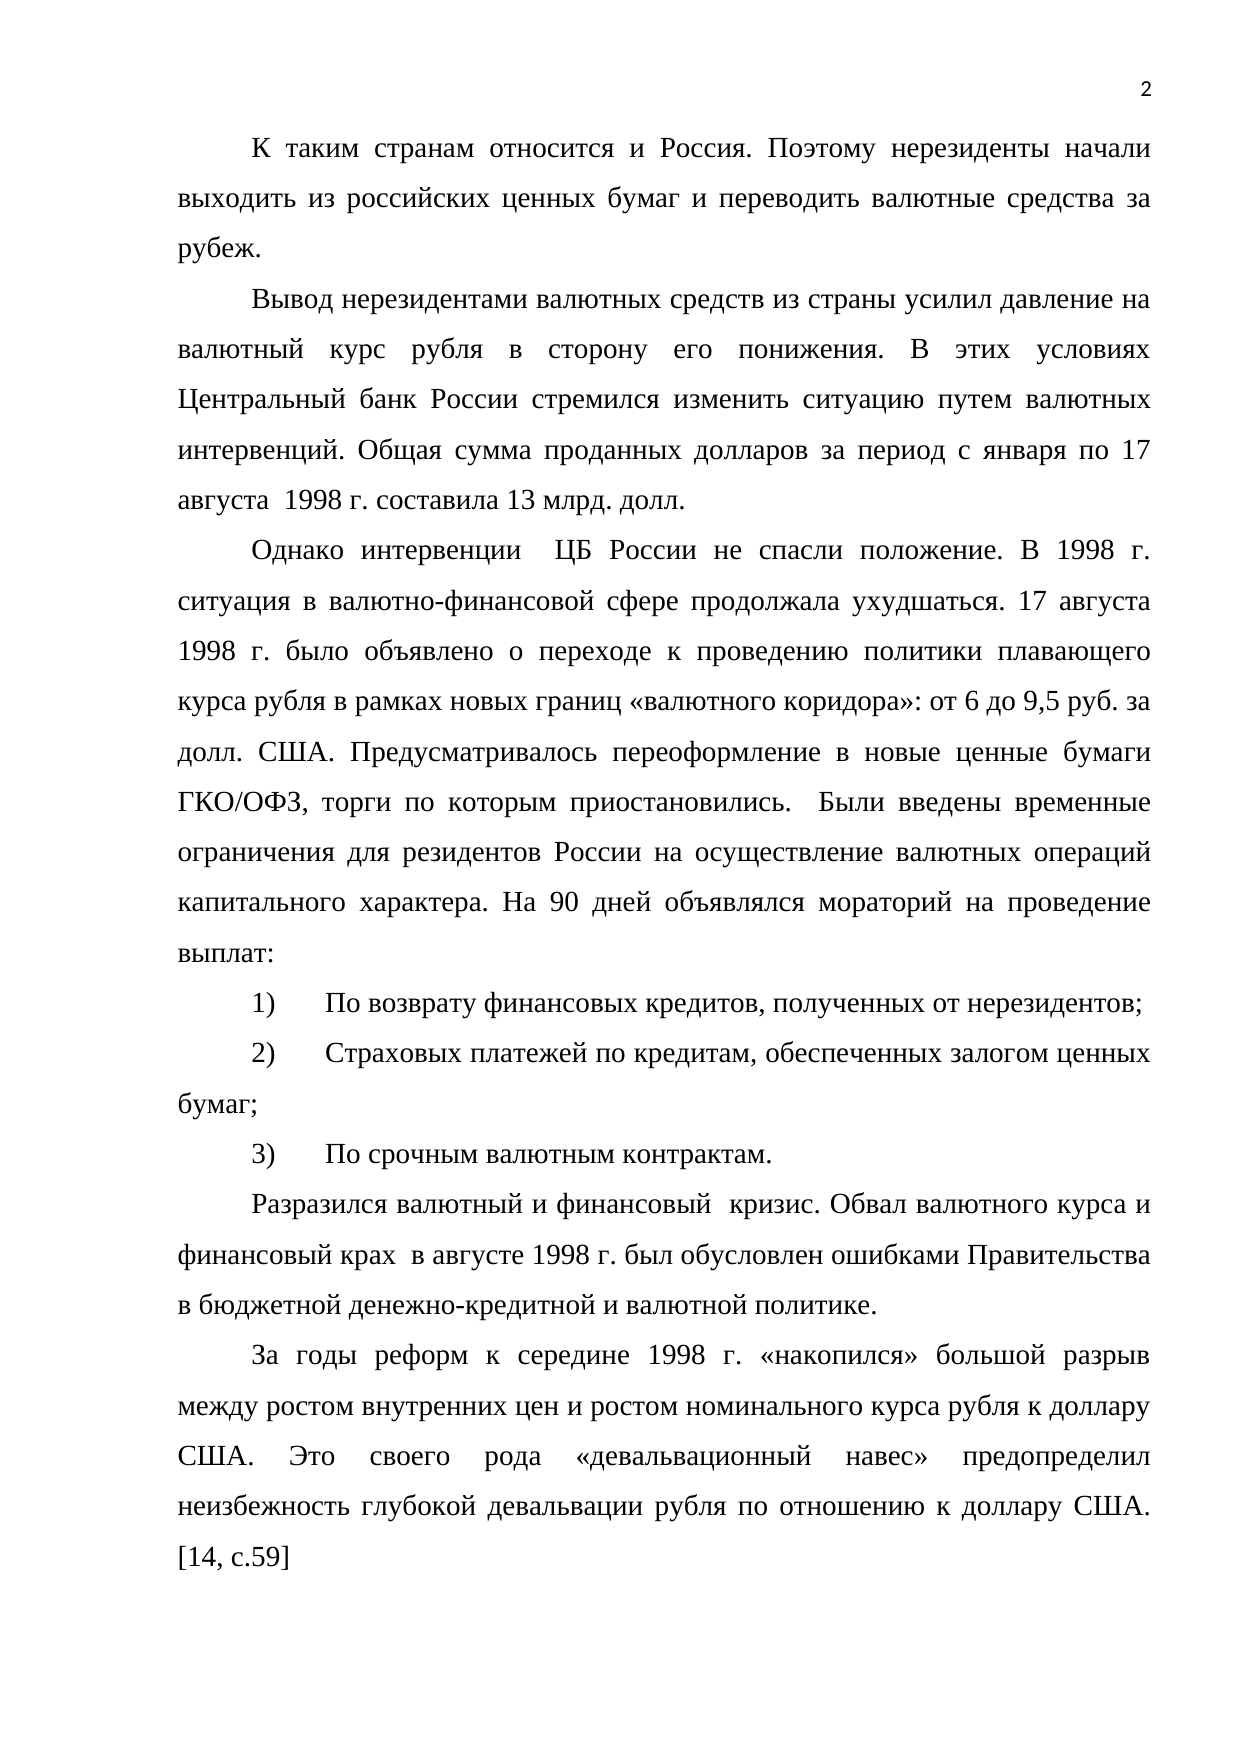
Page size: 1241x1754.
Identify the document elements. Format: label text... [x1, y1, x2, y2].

text Однако интервенции ЦБ России не спасли положение. В 1998 г. ситуация в валютно-финансовой сфере продолжала ухудшаться. 17 августа 1998 г. было объявлено о переходе к проведению политики плавающего курса рубля в рамках новых границ «валютного коридора»: от 6 до 9,5 руб. за долл. США. Предусматривалось переоформление в новые ценные бумаги ГКО/ОФЗ, торги по которым приостановились. Были введены временные ограничения для резидентов России на осуществление валютных операций капитального характера. На 90 дней объявлялся мораторий на проведение выплат: [177, 532, 1152, 968]
list Страховых платежей по кредитам, обеспеченных залогом ценных бумаг; [177, 1036, 1152, 1119]
list По возврату финансовых кредитов, полученных от нерезидентов; [177, 985, 1152, 1019]
text Вывод нерезидентами валютных средств из страны усилил давление на валютный курс рубля в сторону его понижения. В этих условиях Центральный банк России стремился изменить ситуацию путем валютных интервенций. Общая сумма проданных долларов за период с января по 17 августа 1998 г. составила 13 млрд. долл. [177, 281, 1152, 516]
text Разразился валютный и финансовый кризис. Обвал валютного курса и финансовый крах в августе 1998 г. был обусловлен ошибками Правительства в бюджетной денежно-кредитной и валютной политике. [177, 1186, 1152, 1321]
text К таким странам относится и Россия. Поэтому нерезиденты начали выходить из российских ценных бумаг и переводить валютные средства за рубеж. [177, 130, 1152, 264]
list По срочным валютным контрактам. [177, 1136, 1152, 1170]
text За годы реформ к середине 1998 г. «накопился» большой разрыв между ростом внутренних цен и ростом номинального курса рубля к доллару США. Это своего рода «девальвационный навес» предопределил неизбежность глубокой девальвации рубля по отношению к доллару США. [14, c.59] [177, 1337, 1152, 1572]
